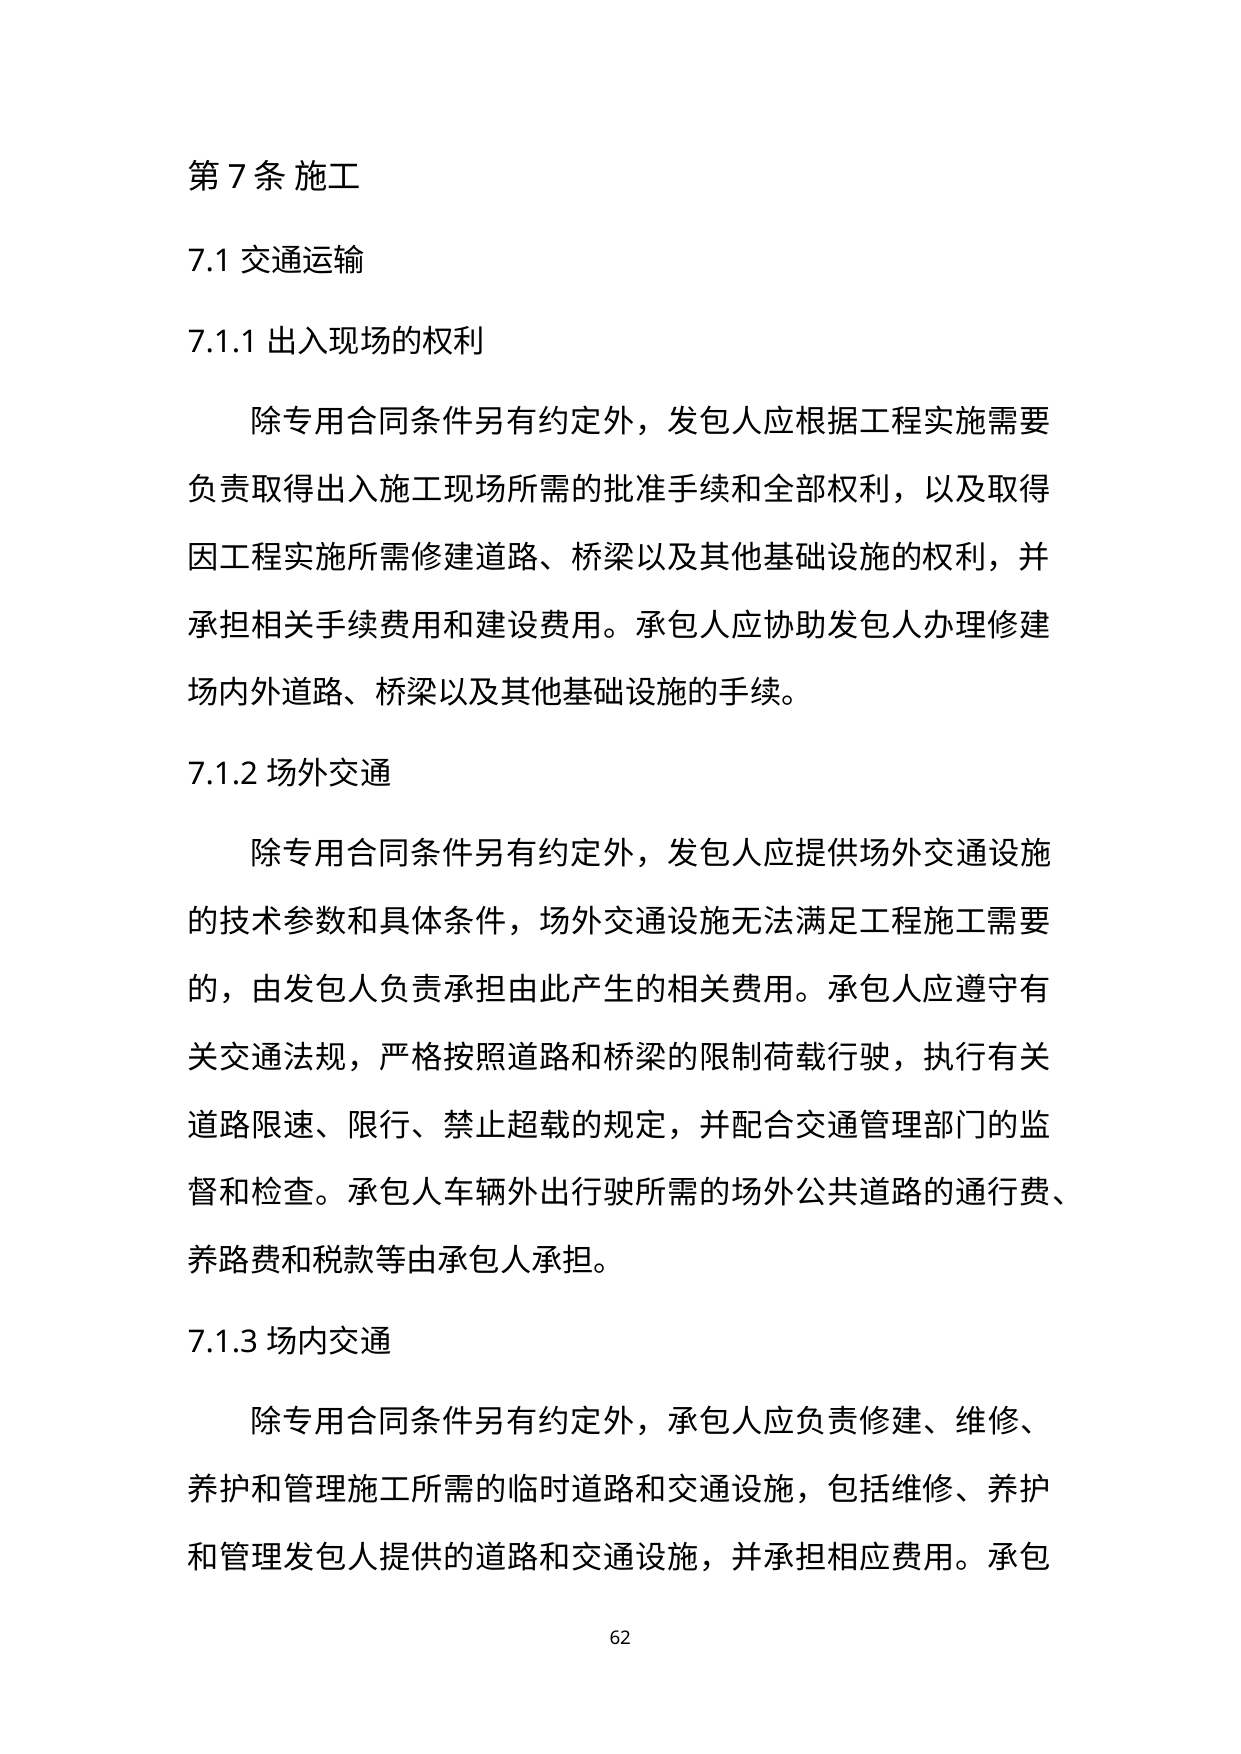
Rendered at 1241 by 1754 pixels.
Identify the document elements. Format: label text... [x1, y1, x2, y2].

text 除专用合同条件另有约定外，发包人应根据工程实施需要，负责取得出入施工现场所需的批准手续和全部权利，以及取得因工程实施所需修建道路、桥梁以及其他基础设施的权利，并承担相关手续费用和建设费用。承包人应协助发包人办理修建场内外道路、桥梁以及其他基础设施的手续。 [187, 396, 1053, 713]
list 7.1.1 出入现场的权利 [187, 316, 1053, 361]
text 除专用合同条件另有约定外，发包人应提供场外交通设施的技术参数和具体条件，场外交通设施无法满足工程施工需要的，由发包人负责承担由此产生的相关费用。承包人应遵守有关交通法规，严格按照道路和桥梁的限制荷载行驶，执行有关道路限速、限行、禁止超载的规定，并配合交通管理部门的监督和检查。承包人车辆外出行驶所需的场外公共道路的通行费、养路费和税款等由承包人承担。 [187, 828, 1053, 1281]
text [187, 1396, 1053, 1577]
list 7.1.3 场内交通 [187, 1316, 1053, 1361]
list 第7条 施工 [187, 150, 1053, 198]
list 7.1.2 场外交通 [187, 748, 1053, 793]
list 7.1 交通运输 [187, 235, 1053, 281]
